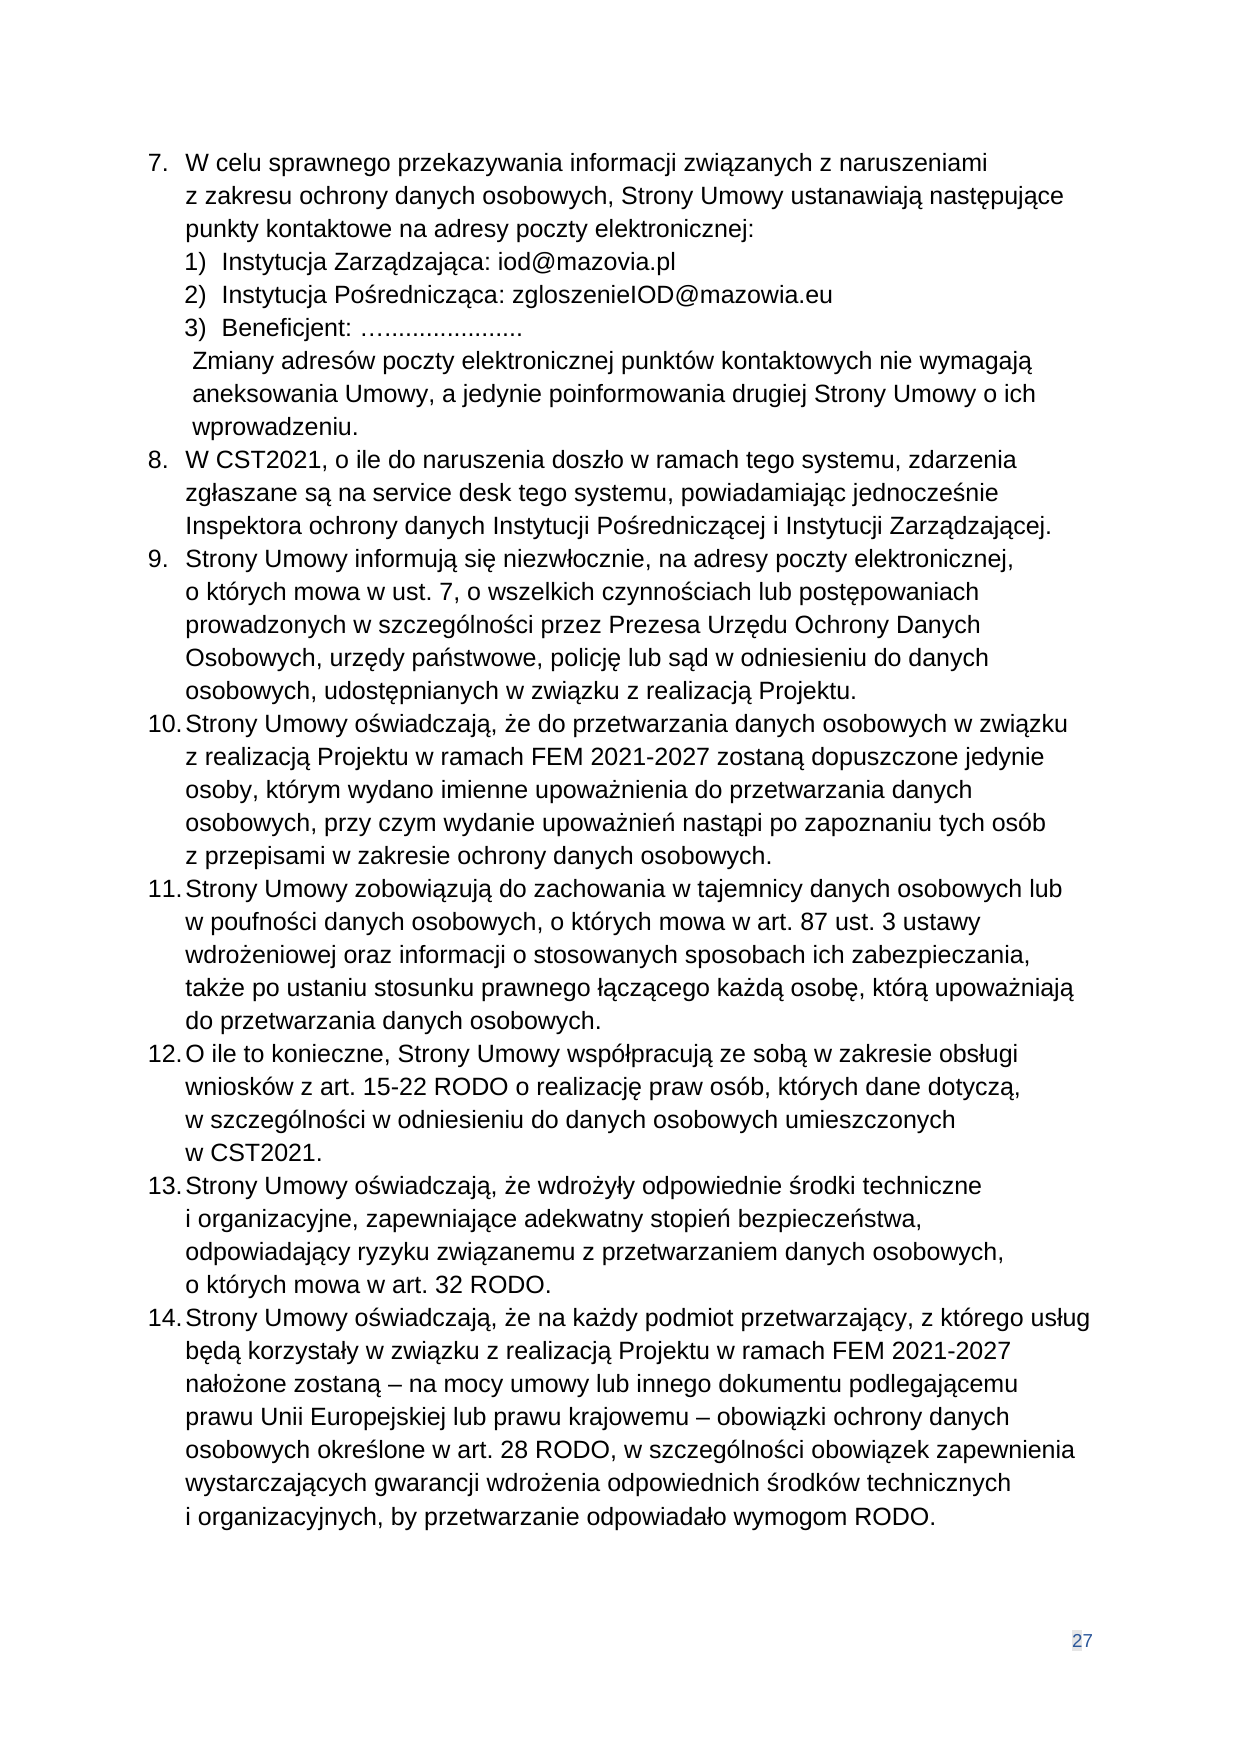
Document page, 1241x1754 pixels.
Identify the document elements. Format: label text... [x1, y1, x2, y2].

list Beneficjent: ….................... [184, 313, 1093, 341]
list W CST2021, o ile do naruszenia doszło w ramach tego systemu, zdarzenia zgłaszane są na service desk tego systemu, powiadamiając jednocześnie Inspektora ochrony danych Instytucji Pośredniczącej i Instytucji Zarządzającej. [148, 445, 1093, 539]
list Strony Umowy zobowiązują do zachowania w tajemnicy danych osobowych lub w poufności danych osobowych, o których mowa w art. 87 ust. 3 ustawy wdrożeniowej oraz informacji o stosowanych sposobach ich zabezpieczania, także po ustaniu stosunku prawnego łączącego każdą osobę, którą upoważniają do przetwarzania danych osobowych. [148, 874, 1093, 1035]
list Strony Umowy oświadczają, że do przetwarzania danych osobowych w związku z realizacją Projektu w ramach FEM 2021-2027 zostaną dopuszczone jedynie osoby, którym wydano imienne upoważnienia do przetwarzania danych osobowych, przy czym wydanie upoważnień nastąpi po zapoznaniu tych osób z przepisami w zakresie ochrony danych osobowych. [148, 709, 1093, 870]
list W celu sprawnego przekazywania informacji związanych z naruszeniami z zakresu ochrony danych osobowych, Strony Umowy ustanawiają następujące punkty kontaktowe na adresy poczty elektronicznej: [148, 148, 1093, 242]
text Zmiany adresów poczty elektronicznej punktów kontaktowych nie wymagają aneksowania Umowy, a jedynie poinformowania drugiej Strony Umowy o ich wprowadzeniu. [192, 346, 1093, 441]
list Instytucja Pośrednicząca: zgloszenieIOD@mazowia.eu [184, 280, 1093, 308]
list O ile to konieczne, Strony Umowy współpracują ze sobą w zakresie obsługi wniosków z art. 15-22 RODO o realizację praw osób, których dane dotyczą, w szczególności w odniesieniu do danych osobowych umieszczonych w CST2021. [148, 1039, 1093, 1167]
list Instytucja Zarządzająca: iod@mazovia.pl [184, 247, 1093, 275]
list Strony Umowy oświadczają, że na każdy podmiot przetwarzający, z którego usług będą korzystały w związku z realizacją Projektu w ramach FEM 2021-2027 nałożone zostaną – na mocy umowy lub innego dokumentu podlegającemu prawu Unii Europejskiej lub prawu krajowemu – obowiązki ochrony danych osobowych określone w art. 28 RODO, w szczególności obowiązek zapewnienia wystarczających gwarancji wdrożenia odpowiednich środków technicznych i organizacyjnych, by przetwarzanie odpowiadało wymogom RODO. [148, 1303, 1093, 1530]
list Strony Umowy informują się niezwłocznie, na adresy poczty elektronicznej, o których mowa w ust. 7, o wszelkich czynnościach lub postępowaniach prowadzonych w szczególności przez Prezesa Urzędu Ochrony Danych Osobowych, urzędy państwowe, policję lub sąd w odniesieniu do danych osobowych, udostępnianych w związku z realizacją Projektu. [148, 544, 1093, 705]
list Strony Umowy oświadczają, że wdrożyły odpowiednie środki techniczne i organizacyjne, zapewniające adekwatny stopień bezpieczeństwa, odpowiadający ryzyku związanemu z przetwarzaniem danych osobowych, o których mowa w art. 32 RODO. [148, 1171, 1093, 1299]
